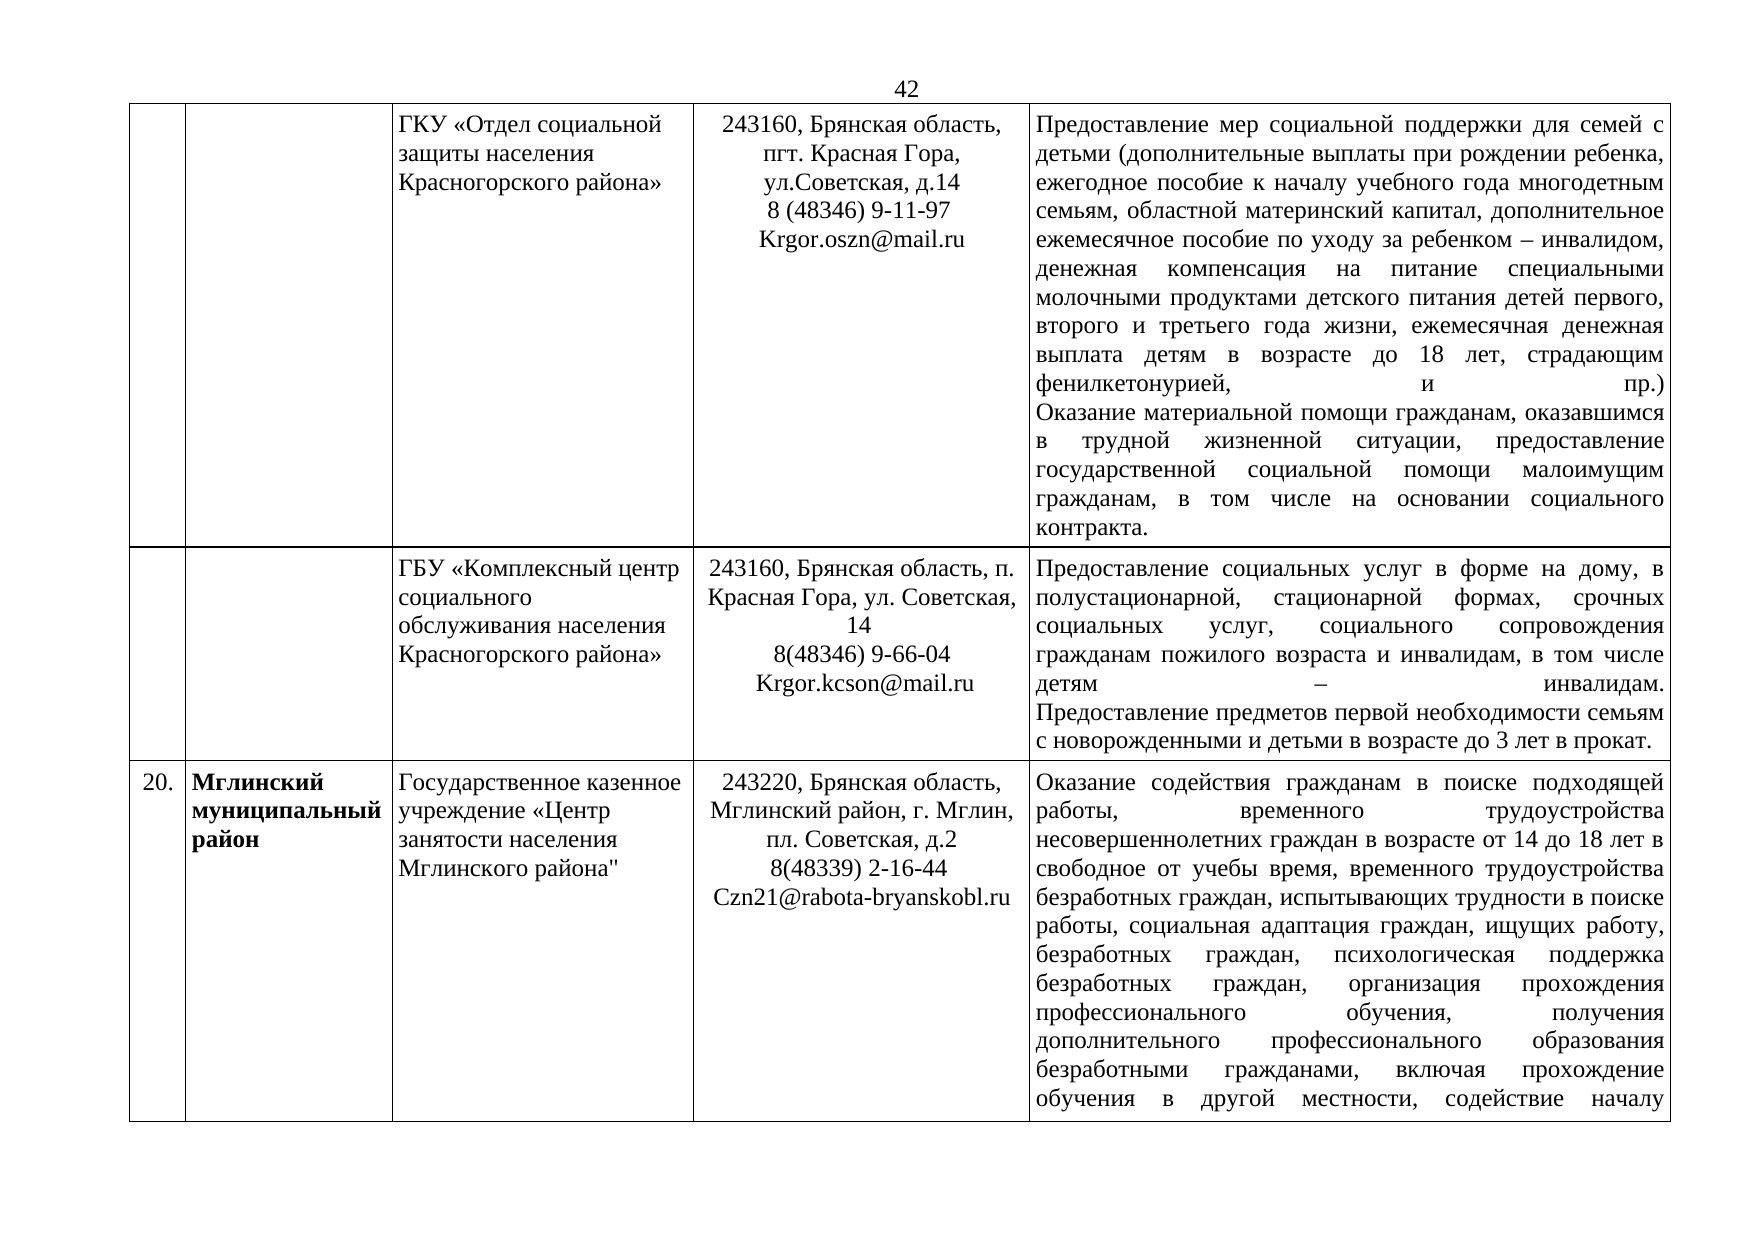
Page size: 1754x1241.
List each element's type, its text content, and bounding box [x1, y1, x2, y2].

table_cell [186, 104, 392, 546]
table_cell ГБУ «Комплексный центр социального обслуживания населения Красногорского района» [393, 548, 693, 760]
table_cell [694, 761, 1029, 1121]
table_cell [1030, 761, 1670, 1121]
table_cell 243160, Брянская область, пгт. Красная Гора, ул.Советская, д.14 8 (48346) 9-11-97 Krgor.oszn@mail.ru [694, 104, 1029, 546]
table_cell ГКУ «Отдел социальной защиты населения Красногорского района» [393, 104, 693, 546]
table_cell Предоставление мер социальной поддержки для семей с детьми (дополнительные выплаты при рождении ребенка, ежегодное пособие к началу учебного года многодетным семьям, областной материнский капитал, дополнительное ежемесячное пособие по уходу за ребенком – инвалидом, денежная компенсация на питание специальными молочными продуктами детского питания детей первого, второго и третьего года жизни, ежемесячная денежная выплата детям в возрасте до 18 лет, страдающим фенилкетонурией, и пр.) Оказание материальной помощи гражданам, оказавшимся в трудной жизненной ситуации, предоставление государственной социальной помощи малоимущим гражданам, в том числе на основании социального контракта. [1030, 104, 1670, 546]
table_cell [130, 548, 185, 760]
table_cell [186, 548, 392, 760]
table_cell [393, 761, 693, 1121]
table_cell [130, 104, 185, 546]
table_cell 20. [130, 761, 185, 1121]
table_cell Предоставление социальных услуг в форме на дому, в полустационарной, стационарной формах, срочных социальных услуг, социального сопровождения гражданам пожилого возраста и инвалидам, в том числе детям – инвалидам. Предоставление предметов первой необходимости семьям с новорожденными и детьми в возрасте до 3 лет в прокат. [1030, 548, 1670, 760]
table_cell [186, 761, 392, 1121]
table_cell 243160, Брянская область, п. Красная Гора, ул. Советская, 14 8(48346) 9-66-04 Krgor.kcson@mail.ru [694, 548, 1029, 760]
